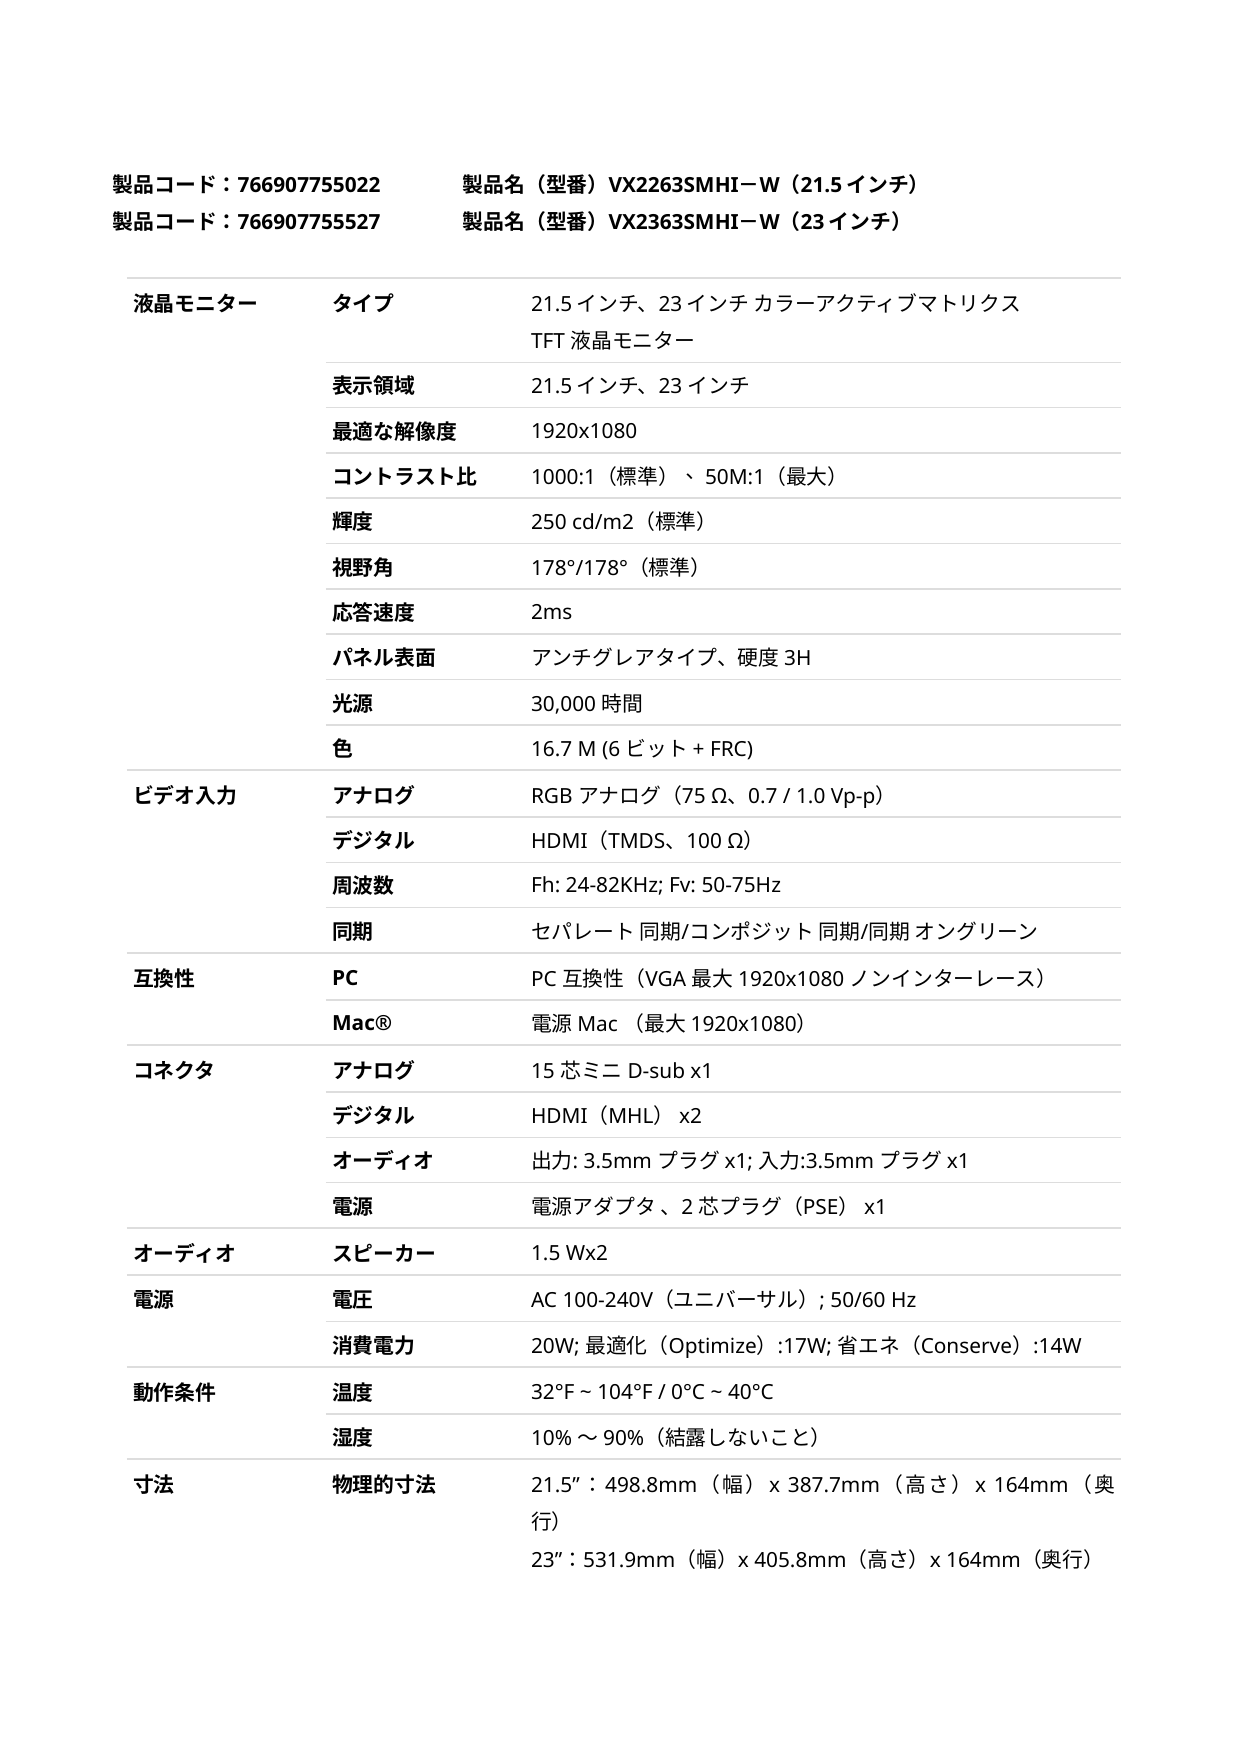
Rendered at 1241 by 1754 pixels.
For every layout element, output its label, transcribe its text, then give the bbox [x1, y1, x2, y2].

table_cell 電源アダプタ 、2 芯プラグ（PSE） x1 [525, 1183, 1121, 1227]
table_cell オーディオ [127, 1229, 326, 1274]
table_cell 10% ～ 90%（結露しないこと） [525, 1415, 1121, 1458]
table_cell 物理的寸法 [326, 1460, 524, 1580]
table_cell 出力: 3.5mm プラグ x1; 入力:3.5mm プラグ x1 [525, 1138, 1121, 1182]
table_cell 動作条件 [127, 1368, 326, 1458]
table_cell 20W; 最適化（Optimize）:17W; 省エネ（Conserve）:14W [525, 1322, 1121, 1366]
table_cell セパレート 同期/コンポジット 同期/同期 オングリーン [525, 908, 1121, 952]
table_cell RGB アナログ（75 Ω、0.7 / 1.0 Vp-p） [525, 771, 1121, 816]
table_cell HDMI（MHL） x2 [525, 1093, 1121, 1136]
table_cell 30,000 時間 [525, 680, 1121, 724]
table_header 液晶モニター [127, 279, 326, 769]
table_cell 21.5インチ、23 インチ [525, 363, 1121, 407]
table_cell 2ms [525, 590, 1121, 633]
table_cell 21.5”：498.8mm（幅）x 387.7mm（高さ）x 164mm（奥行） 23”：531.9mm（幅）x 405.8mm（高さ）x 164mm（奥行） [525, 1460, 1121, 1580]
table_cell Mac® [326, 1001, 524, 1044]
table_cell 視野角 [326, 544, 524, 588]
table_cell 電源 Mac （最大 1920x1080） [525, 1001, 1121, 1044]
text 製品コード：766907755527 製品名（型番）VX2363SMHI－W（23インチ） [112, 202, 1128, 239]
table_cell 電圧 [326, 1276, 524, 1321]
table_cell AC 100-240V（ユニバーサル）; 50/60 Hz [525, 1276, 1121, 1321]
table_cell 同期 [326, 908, 524, 952]
table_cell Fh: 24-82KHz; Fv: 50-75Hz [525, 863, 1121, 907]
table_cell 互換性 [127, 954, 326, 1044]
table_cell アナログ [326, 1046, 524, 1091]
table_cell 178°/178°（標準） [525, 544, 1121, 588]
table_cell 色 [326, 726, 524, 769]
table_cell スピーカー [326, 1229, 524, 1274]
table_cell 16.7 M (6 ビット + FRC) [525, 726, 1121, 769]
table_cell ビデオ入力 [127, 771, 326, 952]
table_cell コントラスト比 [326, 454, 524, 497]
table_cell オーディオ [326, 1138, 524, 1182]
table_cell 表示領域 [326, 363, 524, 407]
table_cell 250 cd/m2（標準） [525, 499, 1121, 543]
table_cell 寸法 [127, 1460, 326, 1580]
table_cell 温度 [326, 1368, 524, 1413]
table_cell コネクタ [127, 1046, 326, 1227]
table_cell パネル表面 [326, 635, 524, 678]
table_cell 1920x1080 [525, 408, 1121, 452]
table_cell 1000:1（標準）、 50M:1（最大） [525, 454, 1121, 497]
table_cell 光源 [326, 680, 524, 724]
table_cell PC [326, 954, 524, 999]
table_header 21.5インチ、23インチ カラーアクティブマトリクス TFT 液晶モニター [525, 279, 1121, 361]
table_cell 電源 [326, 1183, 524, 1227]
table_cell アナログ [326, 771, 524, 816]
table_cell 輝度 [326, 499, 524, 543]
text 製品コード：766907755022 製品名（型番）VX2263SMHI－W（21.5インチ） [112, 164, 1128, 202]
table_cell 電源 [127, 1276, 326, 1366]
table_header タイプ [326, 279, 524, 361]
table_cell デジタル [326, 818, 524, 861]
table_cell 1.5 Wx2 [525, 1229, 1121, 1274]
table_cell 最適な解像度 [326, 408, 524, 452]
table_cell デジタル [326, 1093, 524, 1136]
table_cell 周波数 [326, 863, 524, 907]
table_cell 15 芯ミニ D-sub x1 [525, 1046, 1121, 1091]
table_cell アンチグレアタイプ、硬度 3H [525, 635, 1121, 678]
table_cell 応答速度 [326, 590, 524, 633]
table_cell HDMI（TMDS、100 Ω） [525, 818, 1121, 861]
table_cell 消費電力 [326, 1322, 524, 1366]
table_cell PC 互換性（VGA 最大 1920x1080 ノンインターレース） [525, 954, 1121, 999]
table_cell 湿度 [326, 1415, 524, 1458]
table_cell 32°F ~ 104°F / 0°C ~ 40°C [525, 1368, 1121, 1413]
